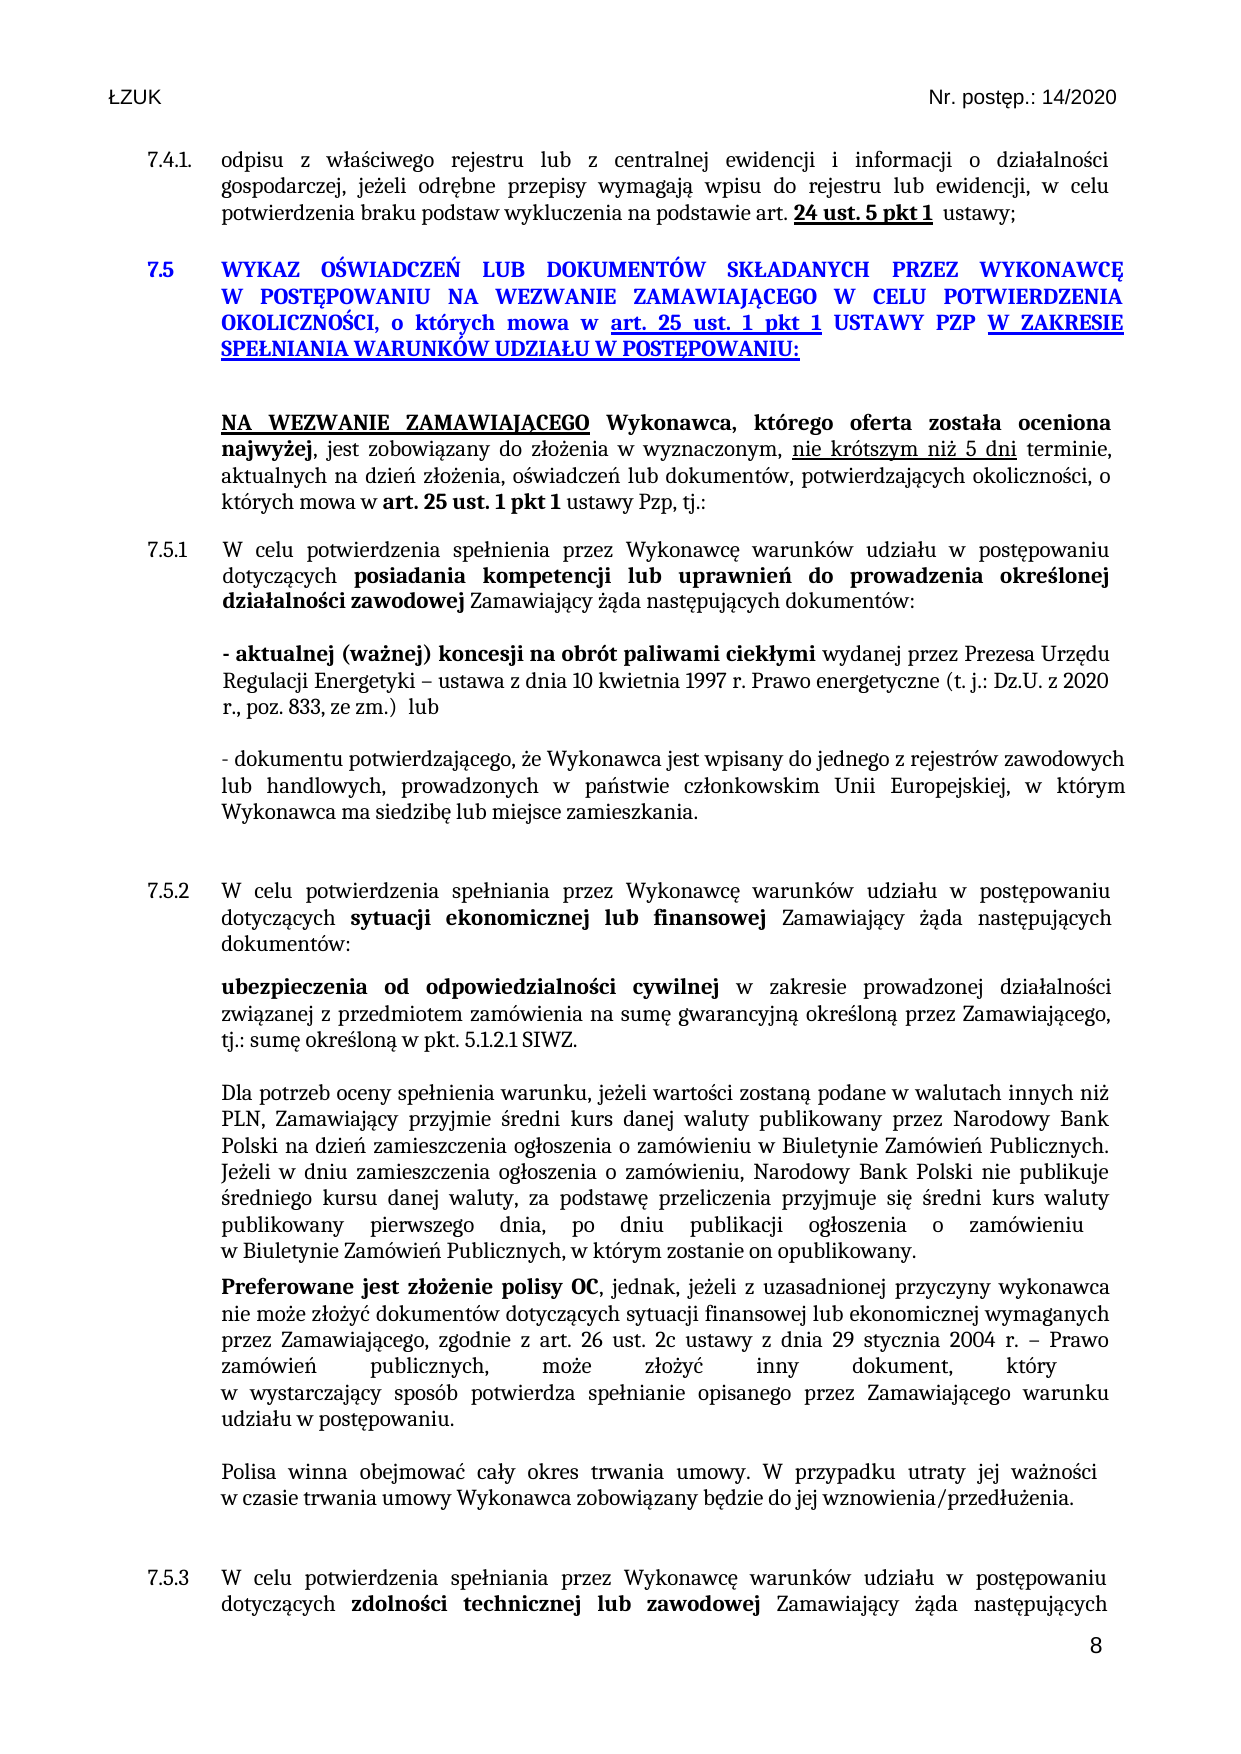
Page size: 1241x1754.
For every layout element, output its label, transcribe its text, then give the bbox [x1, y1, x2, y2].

list W celu potwierdzenia spełnienia przez Wykonawcę warunków udziału w postępowaniu dotyczących posiadania kompetencji lub uprawnień do prowadzenia określonej działalności zawodowej Zamawiający żąda następujących dokumentów: [147, 537, 1111, 614]
text Preferowane jest złożenie polisy OC, jednak, jeżeli z uzasadnionej przyczyny wykonawca nie może złożyć dokumentów dotyczących sytuacji finansowej lub ekonomicznej wymaganych przez Zamawiającego, zgodnie z art. 26 ust. 2c ustawy z dnia 29 stycznia 2004 r. – Prawo zamówień publicznych, może złożyć inny dokument, który w wystarczający sposób potwierdza spełnianie opisanego przez Zamawiającego warunku udziału w postępowaniu. [221, 1274, 1111, 1432]
list W celu potwierdzenia spełniania przez Wykonawcę warunków udziału w postępowaniu dotyczących sytuacji ekonomicznej lub finansowej Zamawiający żąda następujących dokumentów: [147, 878, 1112, 957]
text - aktualnej (ważnej) koncesji na obrót paliwami ciekłymi wydanej przez Prezesa Urzędu Regulacji Energetyki – ustawa z dnia 10 kwietnia 1997 r. Prawo energetyczne (t. j.: Dz.U. z 2020 r., poz. 833, ze zm.) lub [222, 641, 1110, 720]
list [147, 1564, 1108, 1617]
text ubezpieczenia od odpowiedzialności cywilnej w zakresie prowadzonej działalności związanej z przedmiotem zamówienia na sumę gwarancyjną określoną przez Zamawiającego, tj.: sumę określoną w pkt. 5.1.2.1 SIWZ. [221, 974, 1112, 1053]
list odpisu z właściwego rejestru lub z centralnej ewidencji i informacji o działalności gospodarczej, jeżeli odrębne przepisy wymagają wpisu do rejestru lub ewidencji, w celu potwierdzenia braku podstaw wykluczenia na podstawie art. 24 ust. 5 pkt 1 ustawy; [147, 147, 1110, 226]
text NA WEZWANIE ZAMAWIAJĄCEGO Wykonawca, którego oferta została oceniona najwyżej, jest zobowiązany do złożenia w wyznaczonym, nie krótszym niż 5 dni terminie, aktualnych na dzień złożenia, oświadczeń lub dokumentów, potwierdzających okoliczności, o których mowa w art. 25 ust. 1 pkt 1 ustawy Pzp, tj.: [221, 410, 1112, 515]
text Dla potrzeb oceny spełnienia warunku, jeżeli wartości zostaną podane w walutach innych niż PLN, Zamawiający przyjmie średni kurs danej waluty publikowany przez Narodowy Bank Polski na dzień zamieszczenia ogłoszenia o zamówieniu w Biuletynie Zamówień Publicznych. Jeżeli w dniu zamieszczenia ogłoszenia o zamówieniu, Narodowy Bank Polski nie publikuje średniego kursu danej waluty, za podstawę przeliczenia przyjmuje się średni kurs waluty publikowany pierwszego dnia, po dniu publikacji ogłoszenia o zamówieniu w Biuletynie Zamówień Publicznych, w którym zostanie on opublikowany. [221, 1080, 1110, 1264]
subtitle WYKAZ OŚWIADCZEŃ LUB DOKUMENTÓW SKŁADANYCH PRZEZ WYKONAWCĘ W POSTĘPOWANIU NA WEZWANIE ZAMAWIAJĄCEGO W CELU POTWIERDZENIA OKOLICZNOŚCI, o których mowa w art. 25 ust. 1 pkt 1 USTAWY PZP W ZAKRESIE SPEŁNIANIA WARUNKÓW UDZIAŁU W POSTĘPOWANIU: [147, 257, 1123, 362]
text - dokumentu potwierdzającego, że Wykonawca jest wpisany do jednego z rejestrów zawodowych lub handlowych, prowadzonych w państwie członkowskim Unii Europejskiej, w którym Wykonawca ma siedzibę lub miejsce zamieszkania. [221, 746, 1127, 825]
text Polisa winna obejmować cały okres trwania umowy. W przypadku utraty jej ważności w czasie trwania umowy Wykonawca zobowiązany będzie do jej wznowienia/przedłużenia. [221, 1459, 1110, 1511]
